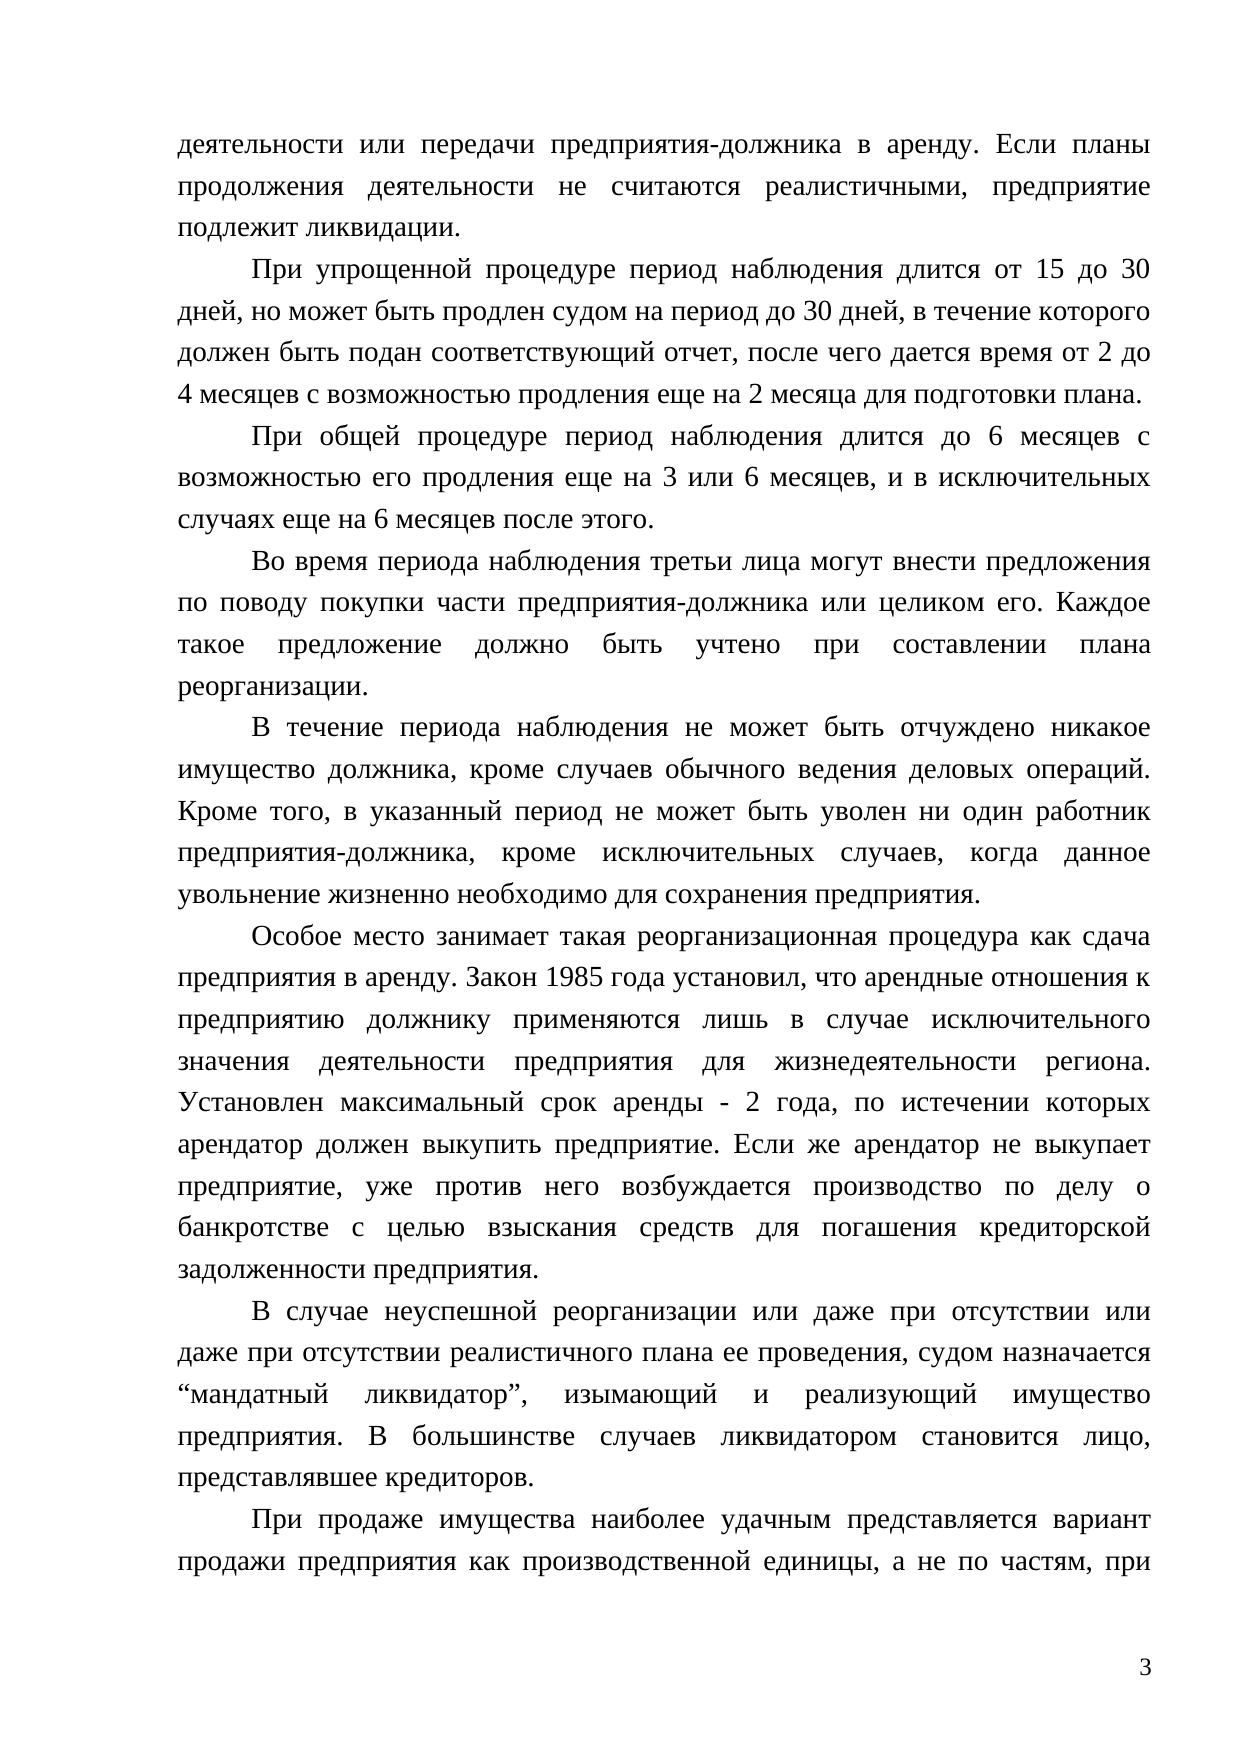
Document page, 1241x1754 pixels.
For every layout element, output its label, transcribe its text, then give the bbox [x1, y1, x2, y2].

text В течение периода наблюдения не может быть отчуждено никакое имущество должника, кроме случаев обычного ведения деловых операций. Кроме того, в указанный период не может быть уволен ни один работник предприятия-должника, кроме исключительных случаев, когда данное увольнение жизненно необходимо для сохранения предприятия. [177, 701, 1152, 910]
text При упрощенной процедуре период наблюдения длится от 15 до 30 дней, но может быть продлен судом на период до 30 дней, в течение которого должен быть подан соответствующий отчет, после чего дается время от 2 до 4 месяцев с возможностью продления еще на 2 месяца для подготовки плана. [177, 243, 1152, 410]
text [177, 1493, 1152, 1576]
text Во время периода наблюдения третьи лица могут внести предложения по поводу покупки части предприятия-должника или целиком его. Каждое такое предложение должно быть учтено при составлении плана реорганизации. [177, 535, 1152, 701]
text При общей процедуре период наблюдения длится до 6 месяцев с возможностью его продления еще на 3 или 6 месяцев, и в исключительных случаях еще на 6 месяцев после этого. [177, 410, 1152, 535]
text Особое место занимает такая реорганизационная процедура как сдача предприятия в аренду. Закон 1985 года установил, что арендные отношения к предприятию должнику применяются лишь в случае исключительного значения деятельности предприятия для жизнедеятельности региона. Установлен максимальный срок аренды - 2 года, по истечении которых арендатор должен выкупить предприятие. Если же арендатор не выкупает предприятие, уже против него возбуждается производство по делу о банкротстве с целью взыскания средств для погашения кредиторской задолженности предприятия. [177, 910, 1152, 1285]
text В случае неуспешной реорганизации или даже при отсутствии или даже при отсутствии реалистичного плана ее проведения, судом назначается “мандатный ликвидатор”, изымающий и реализующий имущество предприятия. В большинстве случаев ликвидатором становится лицо, представлявшее кредиторов. [177, 1285, 1152, 1493]
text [177, 118, 1152, 243]
